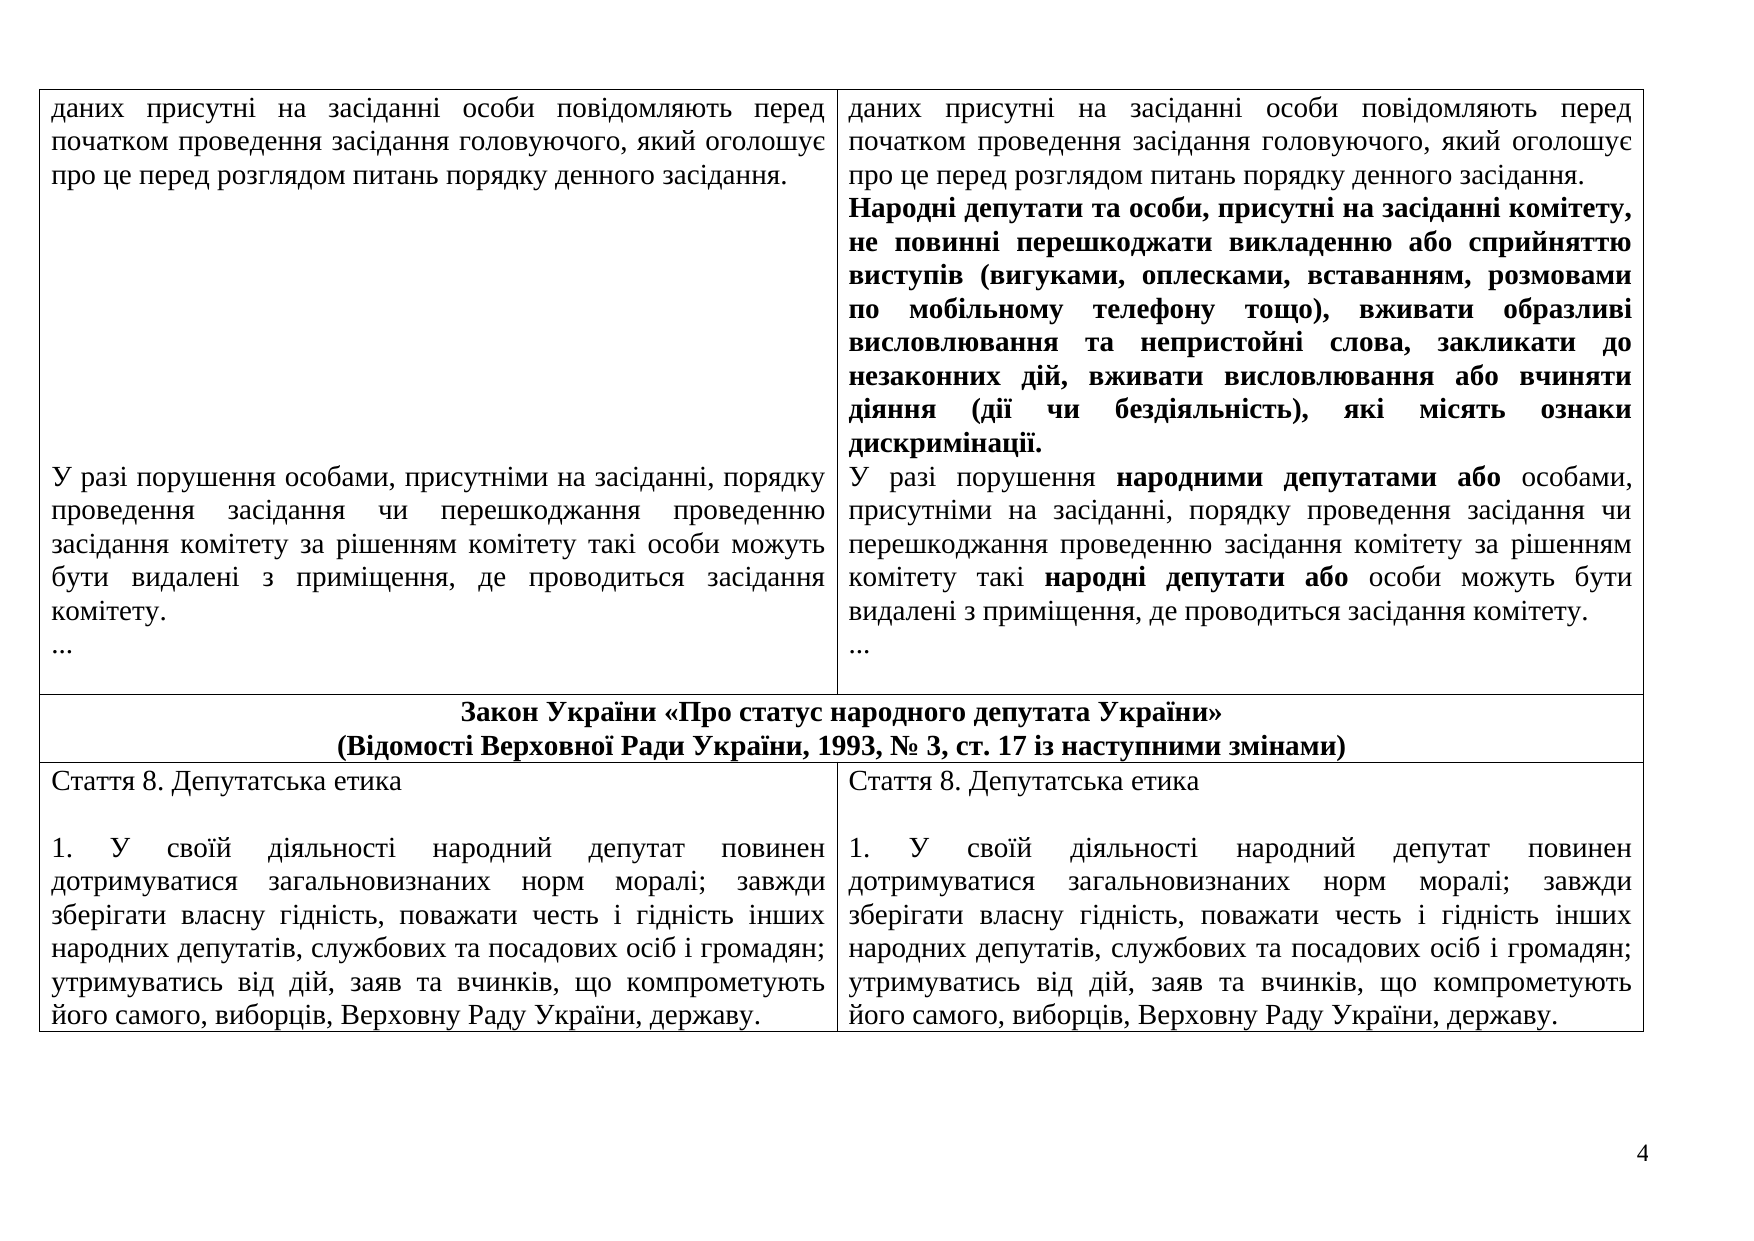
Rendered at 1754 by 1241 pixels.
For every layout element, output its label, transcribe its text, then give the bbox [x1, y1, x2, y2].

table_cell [838, 763, 1643, 1031]
table_cell Закон України «Про статус народного депутата України» (Відомості Верховної Ради України, 1993, № 3, ст. 17 із наступними змінами) [40, 695, 1643, 762]
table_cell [40, 763, 837, 1031]
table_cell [838, 90, 1643, 693]
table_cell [40, 90, 837, 693]
